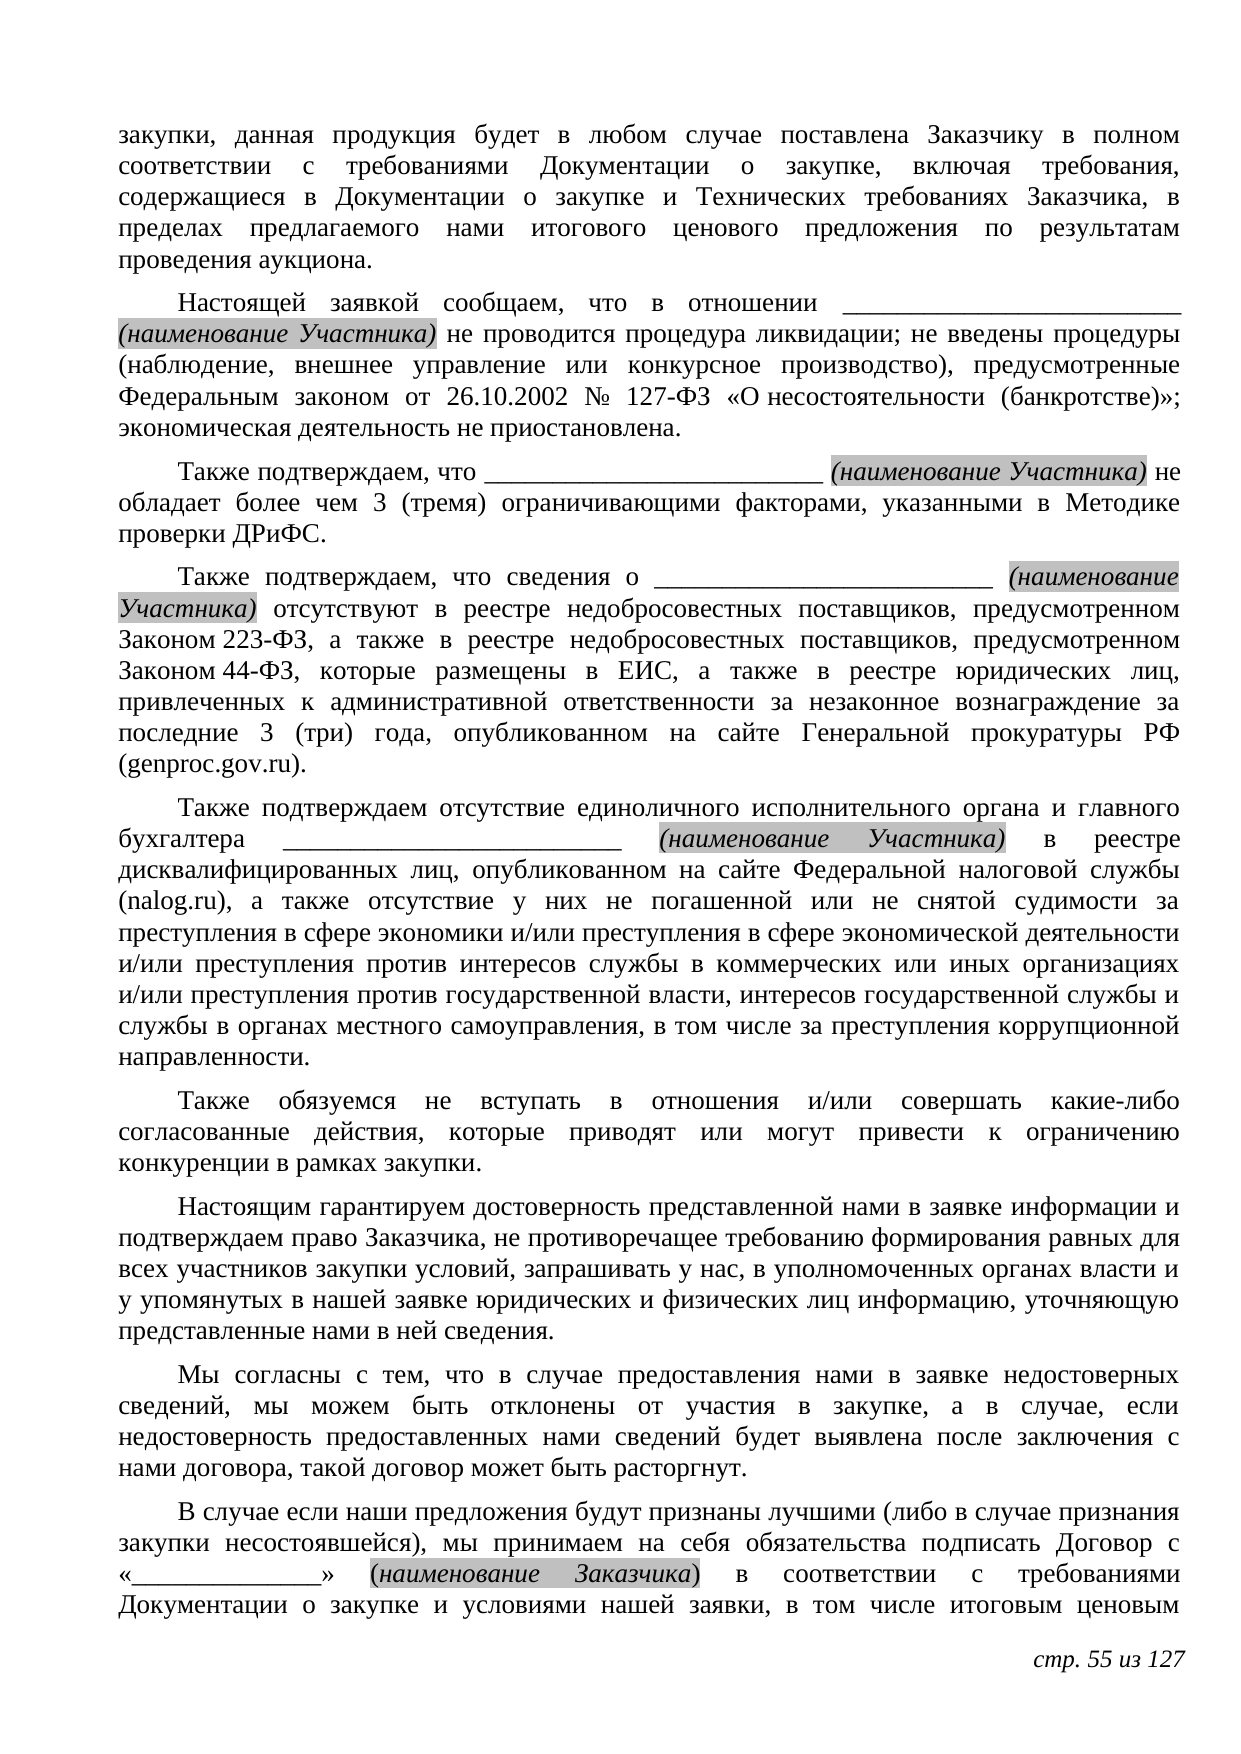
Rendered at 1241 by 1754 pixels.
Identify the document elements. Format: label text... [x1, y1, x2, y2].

text Настоящим гарантируем достоверность представленной нами в заявке информации и подтверждаем право Заказчика, не противоречащее требованию формирования равных для всех участников закупки условий, запрашивать у нас, в уполномоченных органах власти и у упомянутых в нашей заявке юридических и физических лиц информацию, уточняющую представленные нами в ней сведения. [118, 1190, 1181, 1346]
text Мы согласны с тем, что в случае предоставления нами в заявке недостоверных сведений, мы можем быть отклонены от участия в закупке, а в случае, если недостоверность предоставленных нами сведений будет выявлена после заключения с нами договора, такой договор может быть расторгнут. [118, 1358, 1181, 1483]
text Также подтверждаем отсутствие единоличного исполнительного органа и главного бухгалтера _________________________ (наименование Участника) в реестре дисквалифицированных лиц, опубликованном на сайте Федеральной налоговой службы (nalog.ru), а также отсутствие у них не погашенной или не снятой судимости за преступления в сфере экономики и/или преступления в сфере экономической деятельности и/или преступления против интересов службы в коммерческих или иных организациях и/или преступления против государственной власти, интересов государственной службы и службы в органах местного самоуправления, в том числе за преступления коррупционной направленности. [118, 791, 1181, 1071]
text Также подтверждаем, что сведения о _________________________ (наименование Участника) отсутствуют в реестре недобросовестных поставщиков, предусмотренном Законом 223-ФЗ, а также в реестре недобросовестных поставщиков, предусмотренном Законом 44-ФЗ, которые размещены в ЕИС, а также в реестре юридических лиц, привлеченных к административной ответственности за незаконное вознаграждение за последние 3 (три) года, опубликованном на сайте Генеральной прокуратуры РФ (genproc.gov.ru). [118, 561, 1181, 778]
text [118, 118, 1181, 274]
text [118, 1495, 1181, 1620]
text Настоящей заявкой сообщаем, что в отношении _________________________ (наименование Участника) не проводится процедура ликвидации; не введены процедуры (наблюдение, внешнее управление или конкурсное производство), предусмотренные Федеральным законом от 26.10.2002 № 127-ФЗ «О несостоятельности (банкротстве)»; экономическая деятельность не приостановлена. [118, 286, 1181, 442]
text Также обязуемся не вступать в отношения и/или совершать какие-либо согласованные действия, которые приводят или могут привести к ограничению конкуренции в рамках закупки. [118, 1084, 1181, 1177]
text Также подтверждаем, что _________________________ (наименование Участника) не обладает более чем 3 (тремя) ограничивающими факторами, указанными в Методике проверки ДРиФС. [118, 454, 1181, 548]
